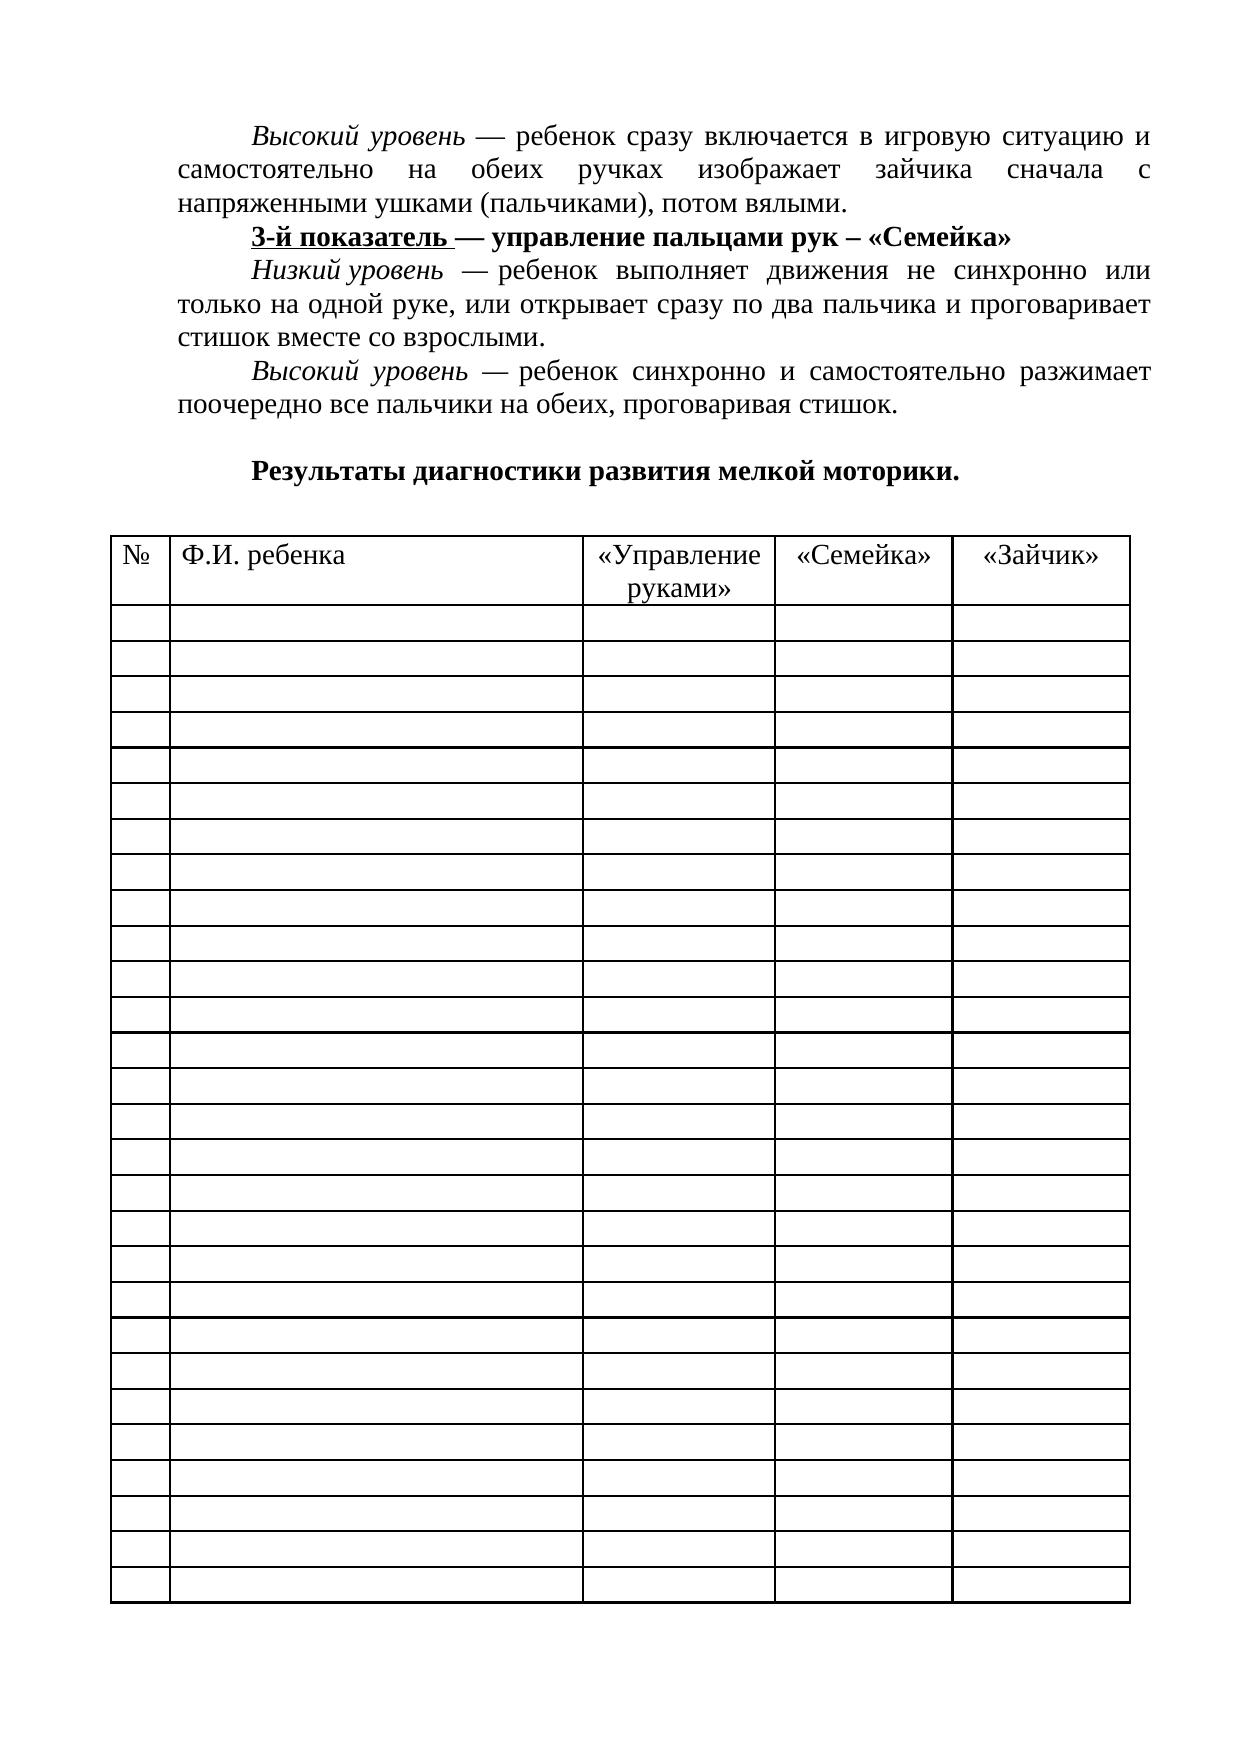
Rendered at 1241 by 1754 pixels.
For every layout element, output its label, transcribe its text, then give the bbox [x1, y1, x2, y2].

table_cell [954, 855, 1129, 889]
table_cell [171, 891, 582, 924]
table_cell [776, 1034, 951, 1067]
table_cell [954, 1354, 1129, 1388]
table_cell [112, 962, 169, 996]
table_cell [954, 1532, 1129, 1566]
table_cell [112, 1425, 169, 1459]
table_cell [776, 713, 951, 746]
table_cell [112, 1105, 169, 1138]
text Высокий уровень — ребенок синхронно и самостоятельно разжимает поочередно все пальчики на обеих, проговаривая стишок. [177, 353, 1152, 420]
table_cell [112, 1319, 169, 1352]
table_cell [954, 606, 1129, 639]
table_cell [584, 891, 774, 924]
table_cell [112, 891, 169, 924]
table_cell [954, 1283, 1129, 1316]
table_cell [776, 891, 951, 924]
table_cell [954, 1568, 1129, 1601]
table_cell [171, 855, 582, 889]
table_cell [954, 962, 1129, 996]
table_cell [776, 1176, 951, 1209]
table_cell [584, 1497, 774, 1530]
table_cell [776, 1461, 951, 1494]
table_cell [584, 1354, 774, 1388]
table_cell [954, 1319, 1129, 1352]
table_cell [776, 677, 951, 711]
table_cell [171, 713, 582, 746]
table_cell [954, 1034, 1129, 1067]
table_cell [171, 677, 582, 711]
table_cell [584, 606, 774, 639]
table_cell [954, 713, 1129, 746]
table_cell [584, 1283, 774, 1316]
table_cell [112, 1140, 169, 1174]
table_cell [954, 1390, 1129, 1423]
table_cell [584, 962, 774, 996]
table_cell [584, 713, 774, 746]
table_cell [171, 606, 582, 639]
table_cell [171, 1105, 582, 1138]
table_cell [584, 1034, 774, 1067]
table_cell [776, 1319, 951, 1352]
table_cell [112, 998, 169, 1031]
table_cell [776, 1568, 951, 1601]
table_cell [584, 1461, 774, 1494]
table_header «Семейка» [776, 537, 951, 604]
table_cell [776, 1247, 951, 1281]
table_cell [954, 1069, 1129, 1103]
table_cell [954, 1176, 1129, 1209]
table_cell [584, 1425, 774, 1459]
table_cell [171, 784, 582, 818]
table_cell [776, 1212, 951, 1245]
table_cell [171, 1461, 582, 1494]
table_cell [584, 1140, 774, 1174]
table_cell [954, 1140, 1129, 1174]
table_cell [954, 820, 1129, 853]
table_cell [584, 1069, 774, 1103]
table_cell [112, 642, 169, 675]
table_cell [954, 749, 1129, 782]
table_cell [776, 1140, 951, 1174]
text Результаты диагностики развития мелкой моторики. [177, 453, 1152, 487]
table_header «Зайчик» [954, 537, 1129, 604]
text Низкий уровень — ребенок выполняет движения не синхронно или только на одной руке, или открывает сразу по два пальчика и проговаривает стишок вместе со взрослыми. [177, 252, 1152, 353]
table_cell [954, 1497, 1129, 1530]
table_cell [584, 1390, 774, 1423]
table_cell [171, 1176, 582, 1209]
table_cell [954, 1212, 1129, 1245]
table_cell [171, 1069, 582, 1103]
table_cell [954, 998, 1129, 1031]
table_cell [112, 749, 169, 782]
table_cell [171, 1283, 582, 1316]
table_cell [112, 1532, 169, 1566]
table_cell [112, 855, 169, 889]
table_cell [954, 891, 1129, 924]
table_cell [584, 1319, 774, 1352]
table_cell [584, 855, 774, 889]
table_cell [954, 1461, 1129, 1494]
table_cell [584, 749, 774, 782]
table_cell [171, 1532, 582, 1566]
table_cell [112, 1354, 169, 1388]
table_cell [171, 1497, 582, 1530]
table_cell [776, 606, 951, 639]
table_header Ф.И. ребенка [171, 537, 582, 604]
table_cell [112, 1176, 169, 1209]
table_cell [584, 642, 774, 675]
table_cell [112, 606, 169, 639]
table_cell [584, 1247, 774, 1281]
table_cell [171, 1354, 582, 1388]
table_cell [112, 927, 169, 960]
table_header «Управление руками» [584, 537, 774, 604]
table_cell [584, 1212, 774, 1245]
table_cell [776, 1283, 951, 1316]
table_cell [954, 784, 1129, 818]
table_cell [776, 749, 951, 782]
table_cell [776, 1105, 951, 1138]
table_cell [171, 962, 582, 996]
table_header № [112, 537, 169, 604]
table_cell [584, 1105, 774, 1138]
table_cell [171, 642, 582, 675]
table_cell [171, 1247, 582, 1281]
table_cell [584, 784, 774, 818]
table_cell [171, 998, 582, 1031]
table_cell [112, 1568, 169, 1601]
table_cell [954, 677, 1129, 711]
table_cell [112, 677, 169, 711]
table_cell [584, 927, 774, 960]
text 3-й показатель — управление пальцами рук – «Семейка» [177, 219, 1152, 252]
table_cell [171, 1034, 582, 1067]
table_cell [776, 1390, 951, 1423]
table_cell [112, 1034, 169, 1067]
table_cell [584, 1568, 774, 1601]
table_cell [171, 1212, 582, 1245]
table_cell [112, 1283, 169, 1316]
table_cell [112, 1247, 169, 1281]
table_cell [776, 1497, 951, 1530]
table_cell [112, 1497, 169, 1530]
table_cell [171, 749, 582, 782]
table_cell [776, 962, 951, 996]
table_cell [112, 820, 169, 853]
table_cell [171, 820, 582, 853]
table_cell [584, 677, 774, 711]
table_cell [112, 1390, 169, 1423]
table_cell [954, 642, 1129, 675]
table_cell [776, 1425, 951, 1459]
table_cell [171, 1140, 582, 1174]
table_cell [112, 784, 169, 818]
table_cell [171, 927, 582, 960]
table_cell [776, 1532, 951, 1566]
table_cell [954, 1105, 1129, 1138]
table_cell [112, 1461, 169, 1494]
table_cell [776, 1354, 951, 1388]
table_cell [112, 1212, 169, 1245]
table_cell [776, 927, 951, 960]
text Высокий уровень — ребенок сразу включается в игровую ситуацию и самостоятельно на обеих ручках изображает зайчика сначала с напряженными ушками (пальчиками), потом вялыми. [177, 118, 1152, 219]
table_cell [584, 998, 774, 1031]
table_cell [954, 927, 1129, 960]
table_cell [171, 1390, 582, 1423]
table_cell [171, 1568, 582, 1601]
table_cell [171, 1319, 582, 1352]
table_cell [584, 1532, 774, 1566]
table_cell [954, 1247, 1129, 1281]
table_cell [171, 1425, 582, 1459]
table_cell [776, 1069, 951, 1103]
table_cell [776, 820, 951, 853]
table_cell [776, 855, 951, 889]
table_cell [112, 1069, 169, 1103]
table_cell [776, 784, 951, 818]
table_cell [584, 1176, 774, 1209]
table_cell [584, 820, 774, 853]
table_cell [954, 1425, 1129, 1459]
table_cell [776, 642, 951, 675]
table_cell [776, 998, 951, 1031]
table_cell [112, 713, 169, 746]
